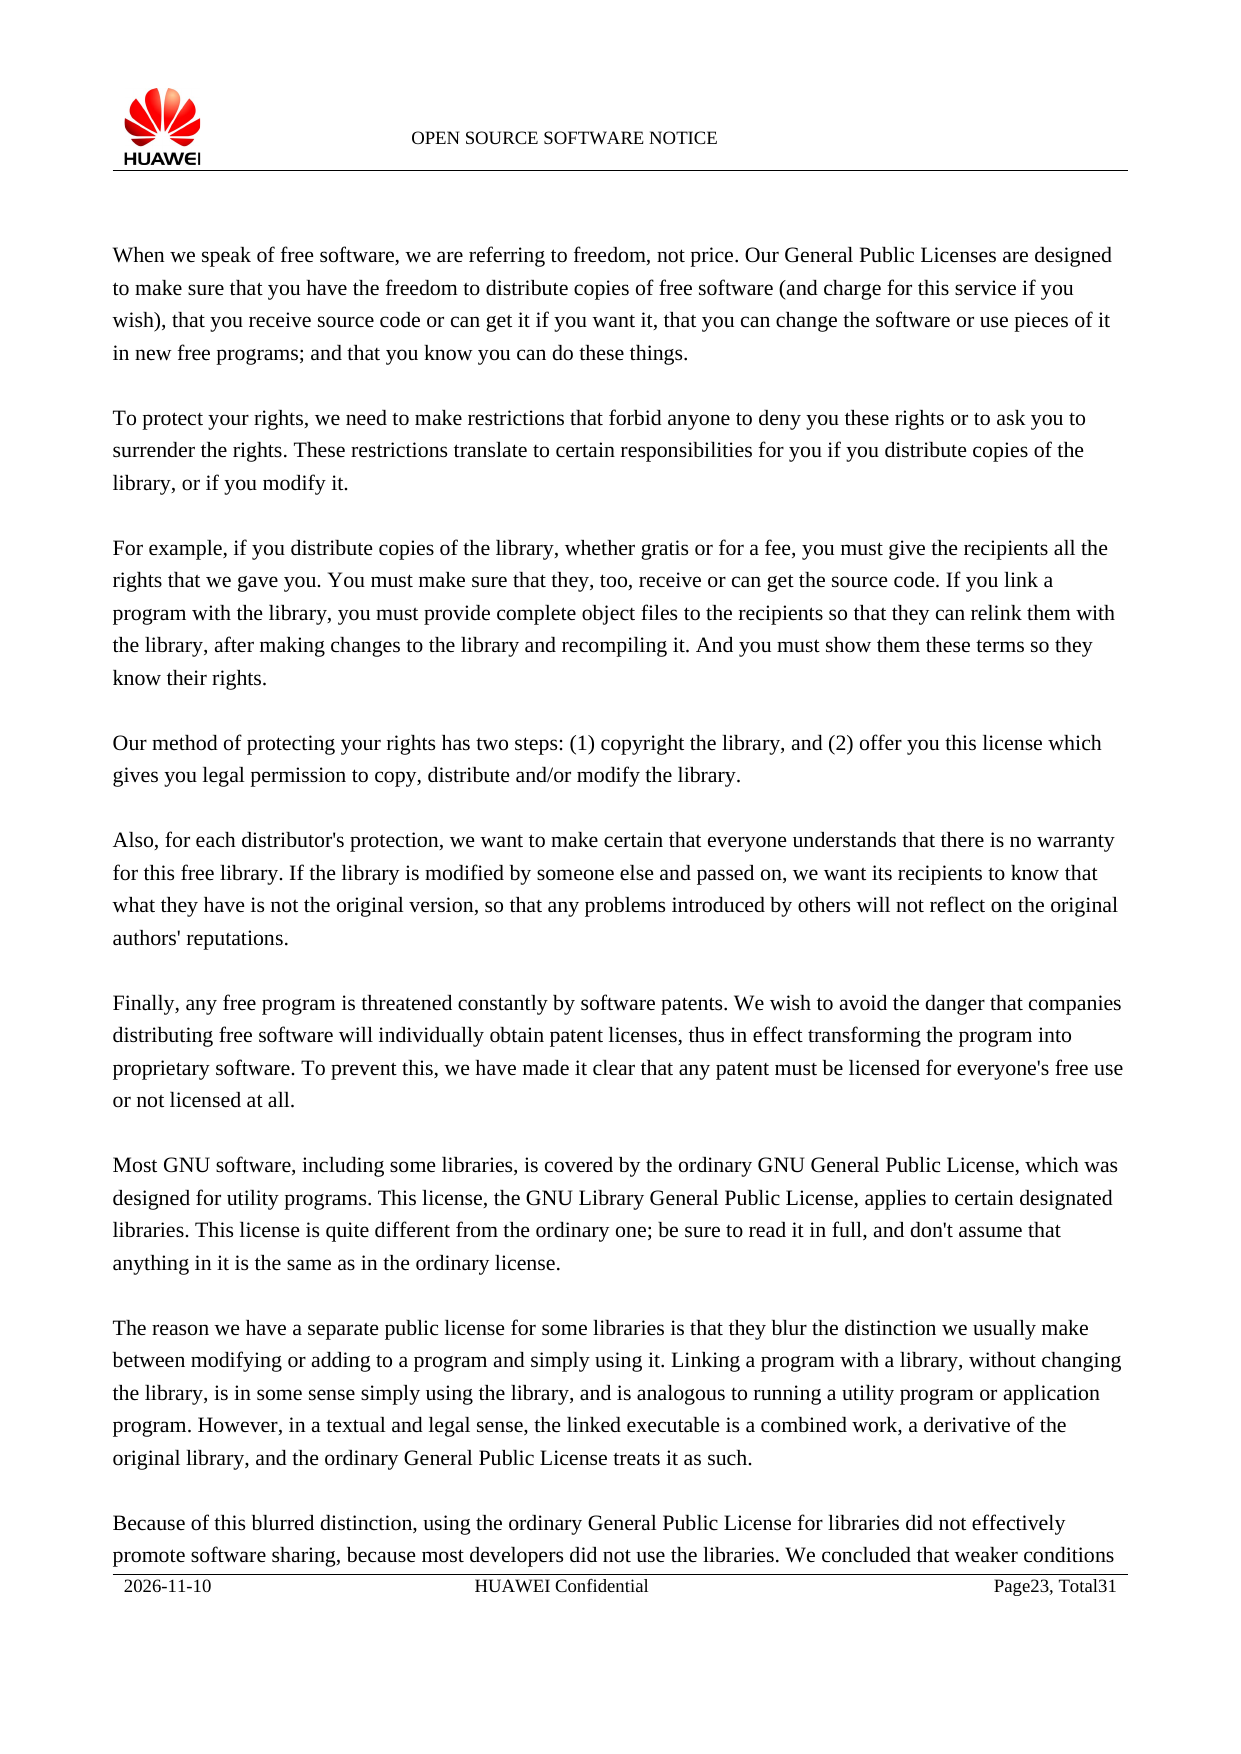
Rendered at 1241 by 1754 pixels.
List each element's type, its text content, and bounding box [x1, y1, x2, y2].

picture [124, 88, 201, 165]
